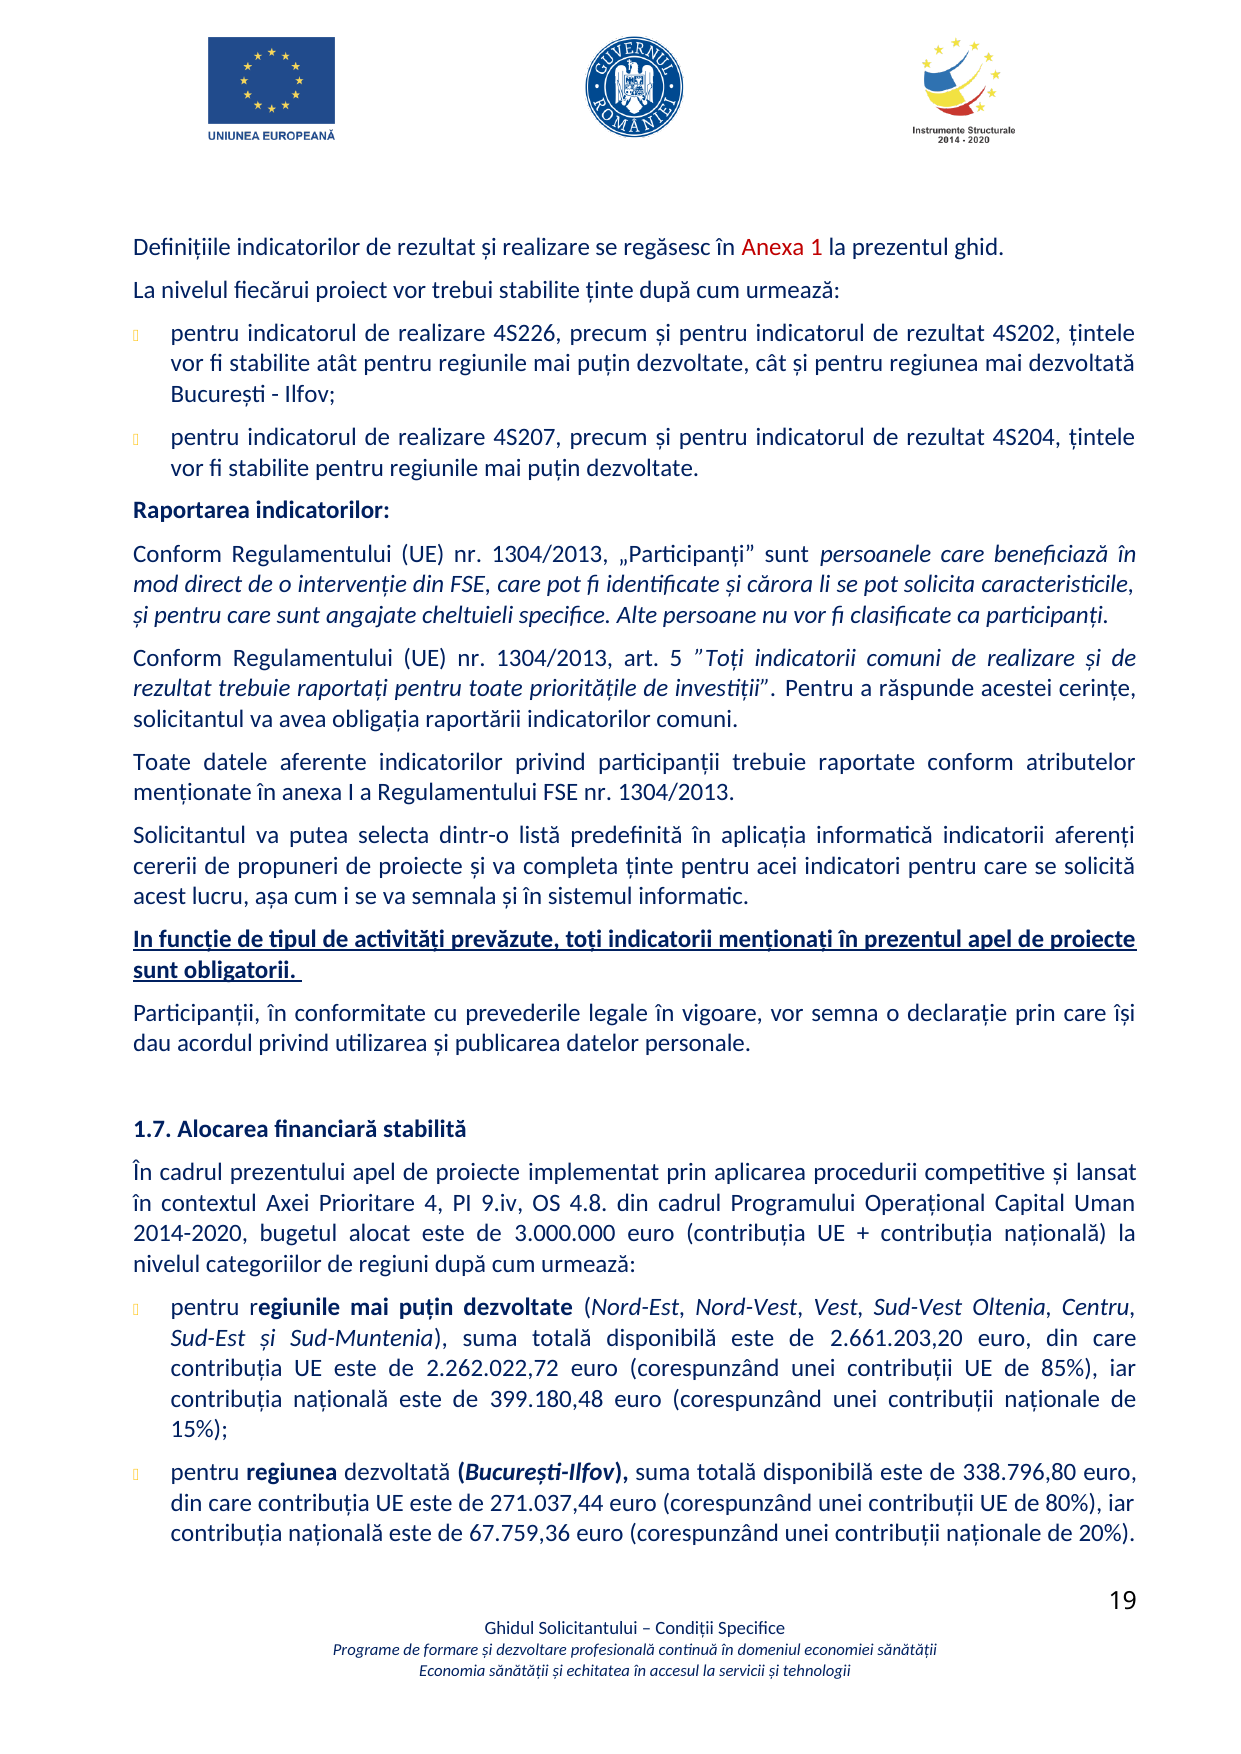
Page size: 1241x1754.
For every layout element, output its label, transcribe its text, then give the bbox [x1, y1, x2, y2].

text Raportarea indicatorilor: [133, 495, 1137, 525]
text Solicitantul va putea selecta dintr-o listă predefinită în aplicația informatică indicatorii aferenți cererii de propuneri de proiecte și va completa ținte pentru acei indicatori pentru care se solicită acest lucru, așa cum i se va semnala și în sistemul informatic. [133, 819, 1137, 911]
picture [913, 37, 1015, 143]
text Conform Regulamentului (UE) nr. 1304/2013, „Participanți” sunt persoanele care beneficiază în mod direct de o intervenție din FSE, care pot fi identificate și cărora li se pot solicita caracteristicile, și pentru care sunt angajate cheltuieli specifice. Alte persoane nu vor fi clasificate ca participanți. [133, 538, 1137, 629]
text Participanții, în conformitate cu prevederile legale în vigoare, vor semna o declarație prin care își dau acordul privind utilizarea şi publicarea datelor personale. [133, 997, 1137, 1058]
list pentru regiunile mai puțin dezvoltate (Nord-Est, Nord-Vest, Vest, Sud-Vest Oltenia, Centru, Sud-Est și Sud-Muntenia), suma totală disponibilă este de 2.661.203,20 euro, din care contribuția UE este de 2.262.022,72 euro (corespunzând unei contribuții UE de 85%), iar contribuția națională este de 399.180,48 euro (corespunzând unei contribuții naționale de 15%); [133, 1291, 1137, 1444]
list pentru regiunea dezvoltată (București-Ilfov), suma totală disponibilă este de 338.796,80 euro, din care contribuția UE este de 271.037,44 euro (corespunzând unei contribuții UE de 80%), iar contribuția națională este de 67.759,36 euro (corespunzând unei contribuții naționale de 20%). [133, 1456, 1137, 1548]
list pentru indicatorul de realizare 4S207, precum și pentru indicatorul de rezultat 4S204, țintele vor fi stabilite pentru regiunile mai puțin dezvoltate. [133, 421, 1137, 482]
text Definițiile indicatorilor de rezultat și realizare se regăsesc în Anexa 1 la prezentul ghid. [133, 231, 1137, 262]
text La nivelul fiecărui proiect vor trebui stabilite ținte după cum urmează: [133, 274, 1137, 304]
picture [208, 37, 335, 140]
text În cadrul prezentului apel de proiecte implementat prin aplicarea procedurii competitive și lansat în contextul Axei Prioritare 4, PI 9.iv, OS 4.8. din cadrul Programului Operațional Capital Uman 2014-2020, bugetul alocat este de 3.000.000 euro (contribuția UE + contribuția națională) la nivelul categoriilor de regiuni după cum urmează: [133, 1157, 1137, 1279]
picture [584, 35, 684, 138]
list pentru indicatorul de realizare 4S226, precum și pentru indicatorul de rezultat 4S202, țintele vor fi stabilite atât pentru regiunile mai puțin dezvoltate, cât și pentru regiunea mai dezvoltată București - Ilfov; [133, 317, 1137, 409]
text In funcție de tipul de activități prevăzute, toți indicatorii menționați în prezentul apel de proiecte sunt obligatorii. [133, 923, 1137, 949]
text Toate datele aferente indicatorilor privind participanții trebuie raportate conform atributelor menționate în anexa I a Regulamentului FSE nr. 1304/2013. [133, 746, 1137, 807]
text In funcție de tipul de activități prevăzute, toți indicatorii menționați în prezentul apel de proiecte sunt obligatorii. [133, 951, 1137, 984]
text Conform Regulamentului (UE) nr. 1304/2013, art. 5 ”Toți indicatorii comuni de realizare și de rezultat trebuie raportați pentru toate prioritățile de investiții”. Pentru a răspunde acestei cerințe, solicitantul va avea obligația raportării indicatorilor comuni. [133, 642, 1137, 733]
text 1.7. Alocarea financiară stabilită [133, 1113, 1137, 1144]
